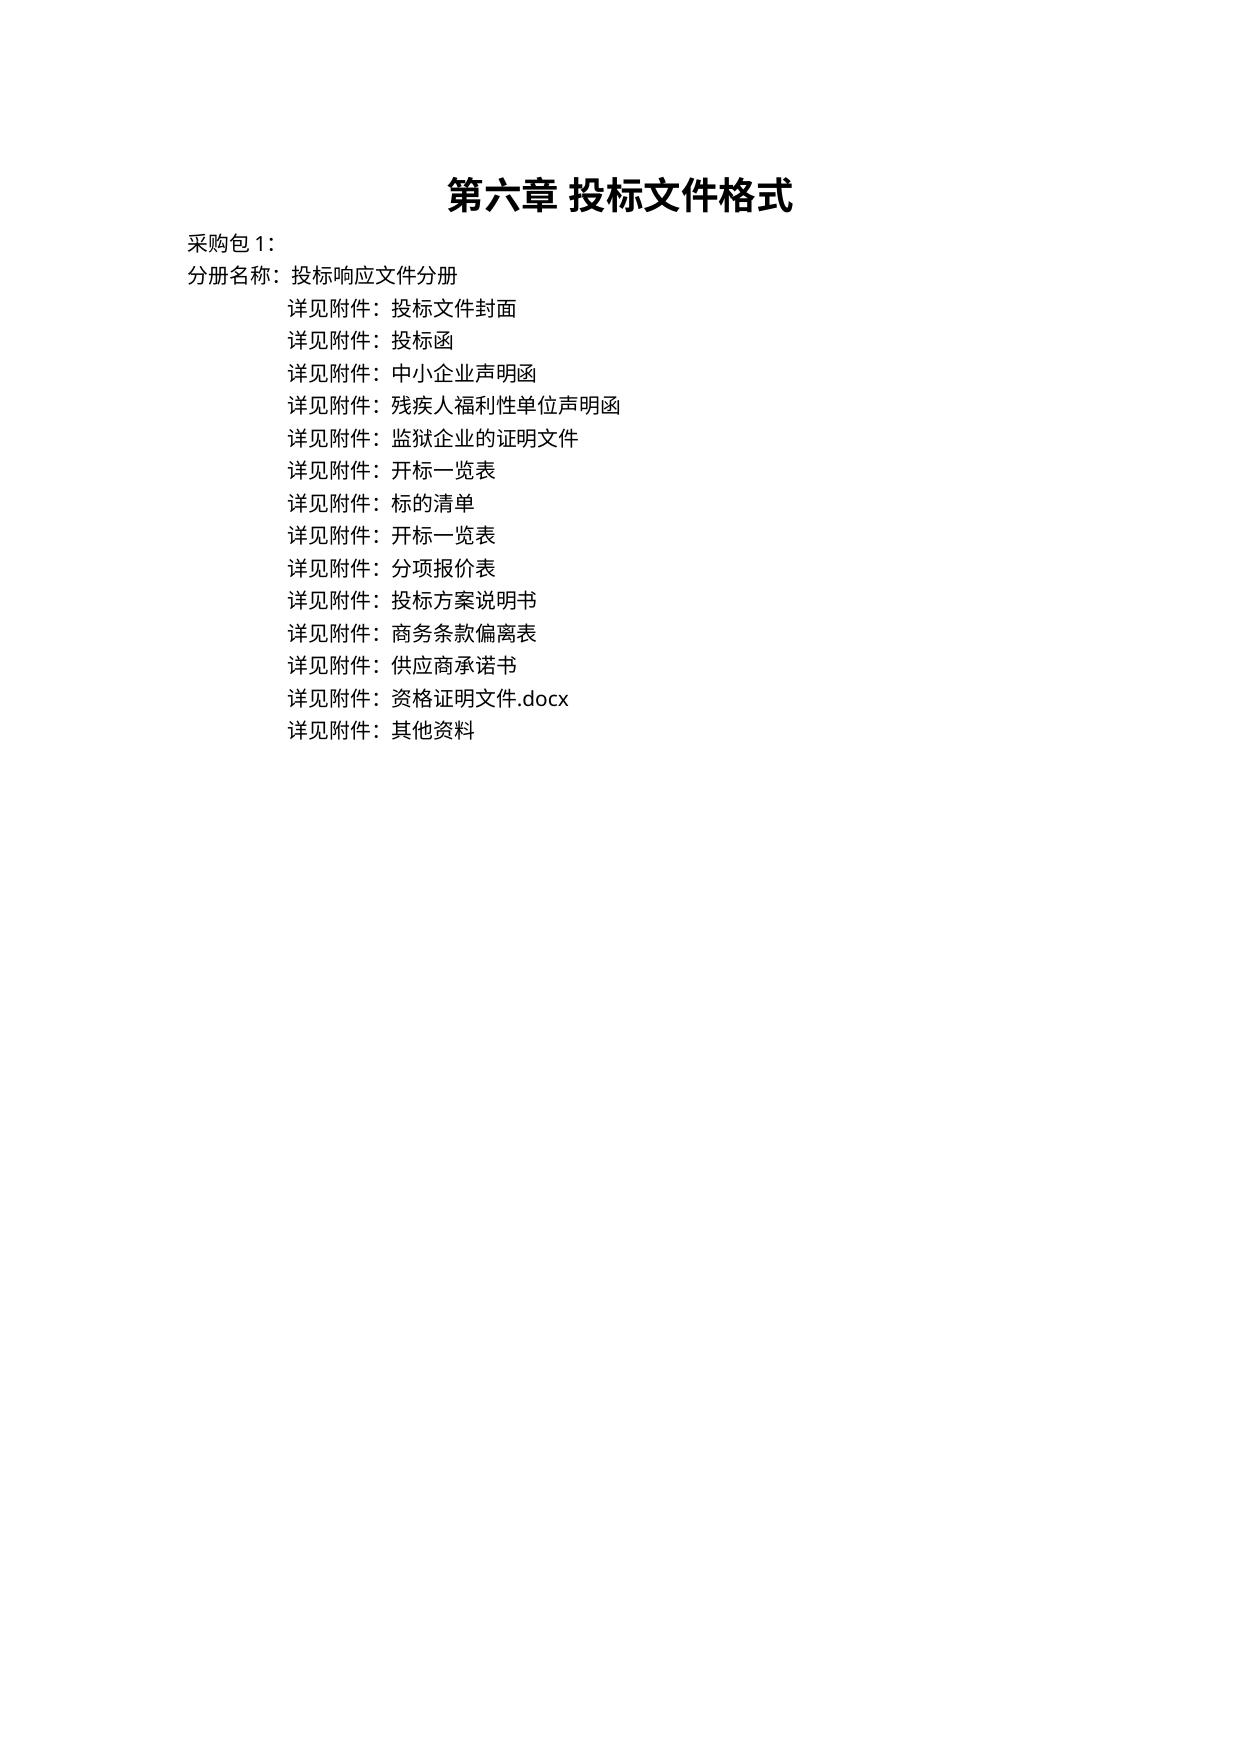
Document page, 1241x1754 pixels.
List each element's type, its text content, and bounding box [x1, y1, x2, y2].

text 第六章 投标文件格式 [187, 162, 1053, 227]
text 详见附件：投标文件封面 [187, 292, 1053, 324]
text 详见附件：资格证明文件.docx [187, 682, 1053, 714]
text 详见附件：商务条款偏离表 [187, 617, 1053, 649]
text 详见附件：标的清单 [187, 487, 1053, 519]
text 详见附件：开标一览表 [187, 519, 1053, 552]
text 详见附件：监狱企业的证明文件 [187, 422, 1053, 454]
text 详见附件：供应商承诺书 [187, 649, 1053, 682]
text 采购包1： [187, 227, 1053, 259]
text 详见附件：其他资料 [187, 714, 1053, 747]
text 详见附件：残疾人福利性单位声明函 [187, 389, 1053, 422]
text 分册名称：投标响应文件分册 [187, 259, 1053, 292]
text 详见附件：投标函 [187, 324, 1053, 357]
text 详见附件：投标方案说明书 [187, 584, 1053, 617]
text 详见附件：开标一览表 [187, 454, 1053, 487]
text 详见附件：中小企业声明函 [187, 357, 1053, 389]
text 详见附件：分项报价表 [187, 552, 1053, 584]
